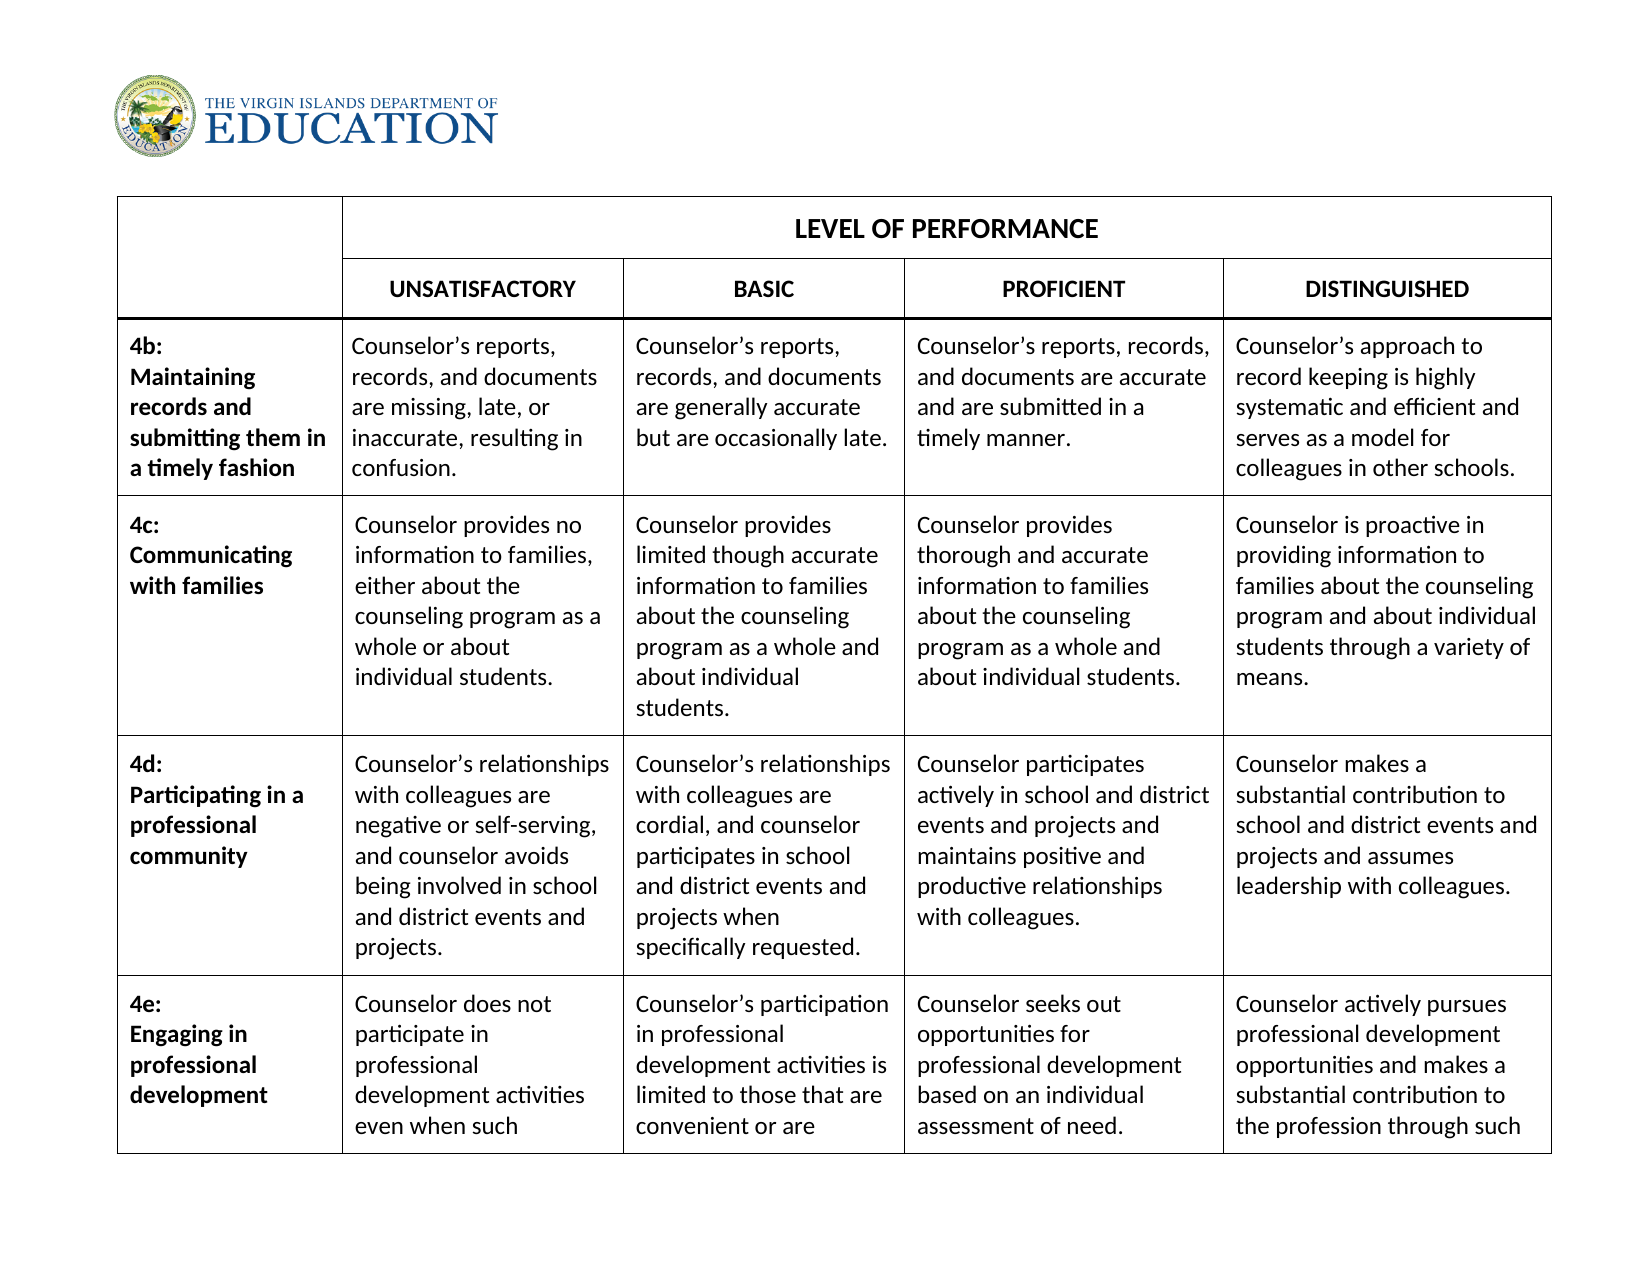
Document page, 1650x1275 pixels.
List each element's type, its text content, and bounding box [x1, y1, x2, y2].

table_cell Counselor’s reports, records, and documents are accurate and are submitted in a timely manner. [905, 320, 1223, 495]
table_cell Counselor provides limited though accurate information to families about the counseling program as a whole and about individual students. [624, 496, 904, 735]
table_cell Counselor’s relationships with colleagues are negative or self-serving, and counselor avoids being involved in school and district events and projects. [343, 736, 623, 974]
table_cell Counselor provides thorough and accurate information to families about the counseling program as a whole and about individual students. [905, 496, 1223, 735]
table_cell Distinguished [1224, 259, 1551, 317]
table_cell Counselor seeks out opportunities for professional development based on an individual assessment of need. [905, 976, 1223, 1153]
table_cell 4d: Participating in a professional community [118, 736, 342, 974]
table_header [118, 197, 342, 317]
table_header Level of Performance [343, 197, 1551, 258]
table_cell Basic [624, 259, 904, 317]
table_cell Counselor participates actively in school and district events and projects and maintains positive and productive relationships with colleagues. [905, 736, 1223, 974]
table_cell Counselor’s reports, records, and documents are missing, late, or inaccurate, resulting in confusion. [343, 320, 623, 495]
table_cell Counselor is proactive in providing information to families about the counseling program and about individual students through a variety of means. [1224, 496, 1551, 735]
table_cell Counselor’s relationships with colleagues are cordial, and counselor participates in school and district events and projects when specifically requested. [624, 736, 904, 974]
table_cell Proficient [905, 259, 1223, 317]
picture [114, 75, 502, 157]
table_cell Counselor makes a substantial contribution to school and district events and projects and assumes leadership with colleagues. [1224, 736, 1551, 974]
table_cell Counselor’s approach to record keeping is highly systematic and efficient and serves as a model for colleagues in other schools. [1224, 320, 1551, 495]
table_cell 4c: Communicating with families [118, 496, 342, 735]
table_cell Unsatisfactory [343, 259, 623, 317]
table_cell 4b: Maintaining records and submitting them in a timely fashion [118, 320, 342, 495]
table_cell Counselor provides no information to families, either about the counseling program as a whole or about individual students. [343, 496, 623, 735]
table_cell 4e: Engaging in professional development [118, 976, 342, 1153]
table_cell Counselor’s participation in professional development activities is limited to those that are convenient or are required. [624, 976, 904, 1153]
table_cell Counselor’s reports, records, and documents are generally accurate but are occasionally late. [624, 320, 904, 495]
